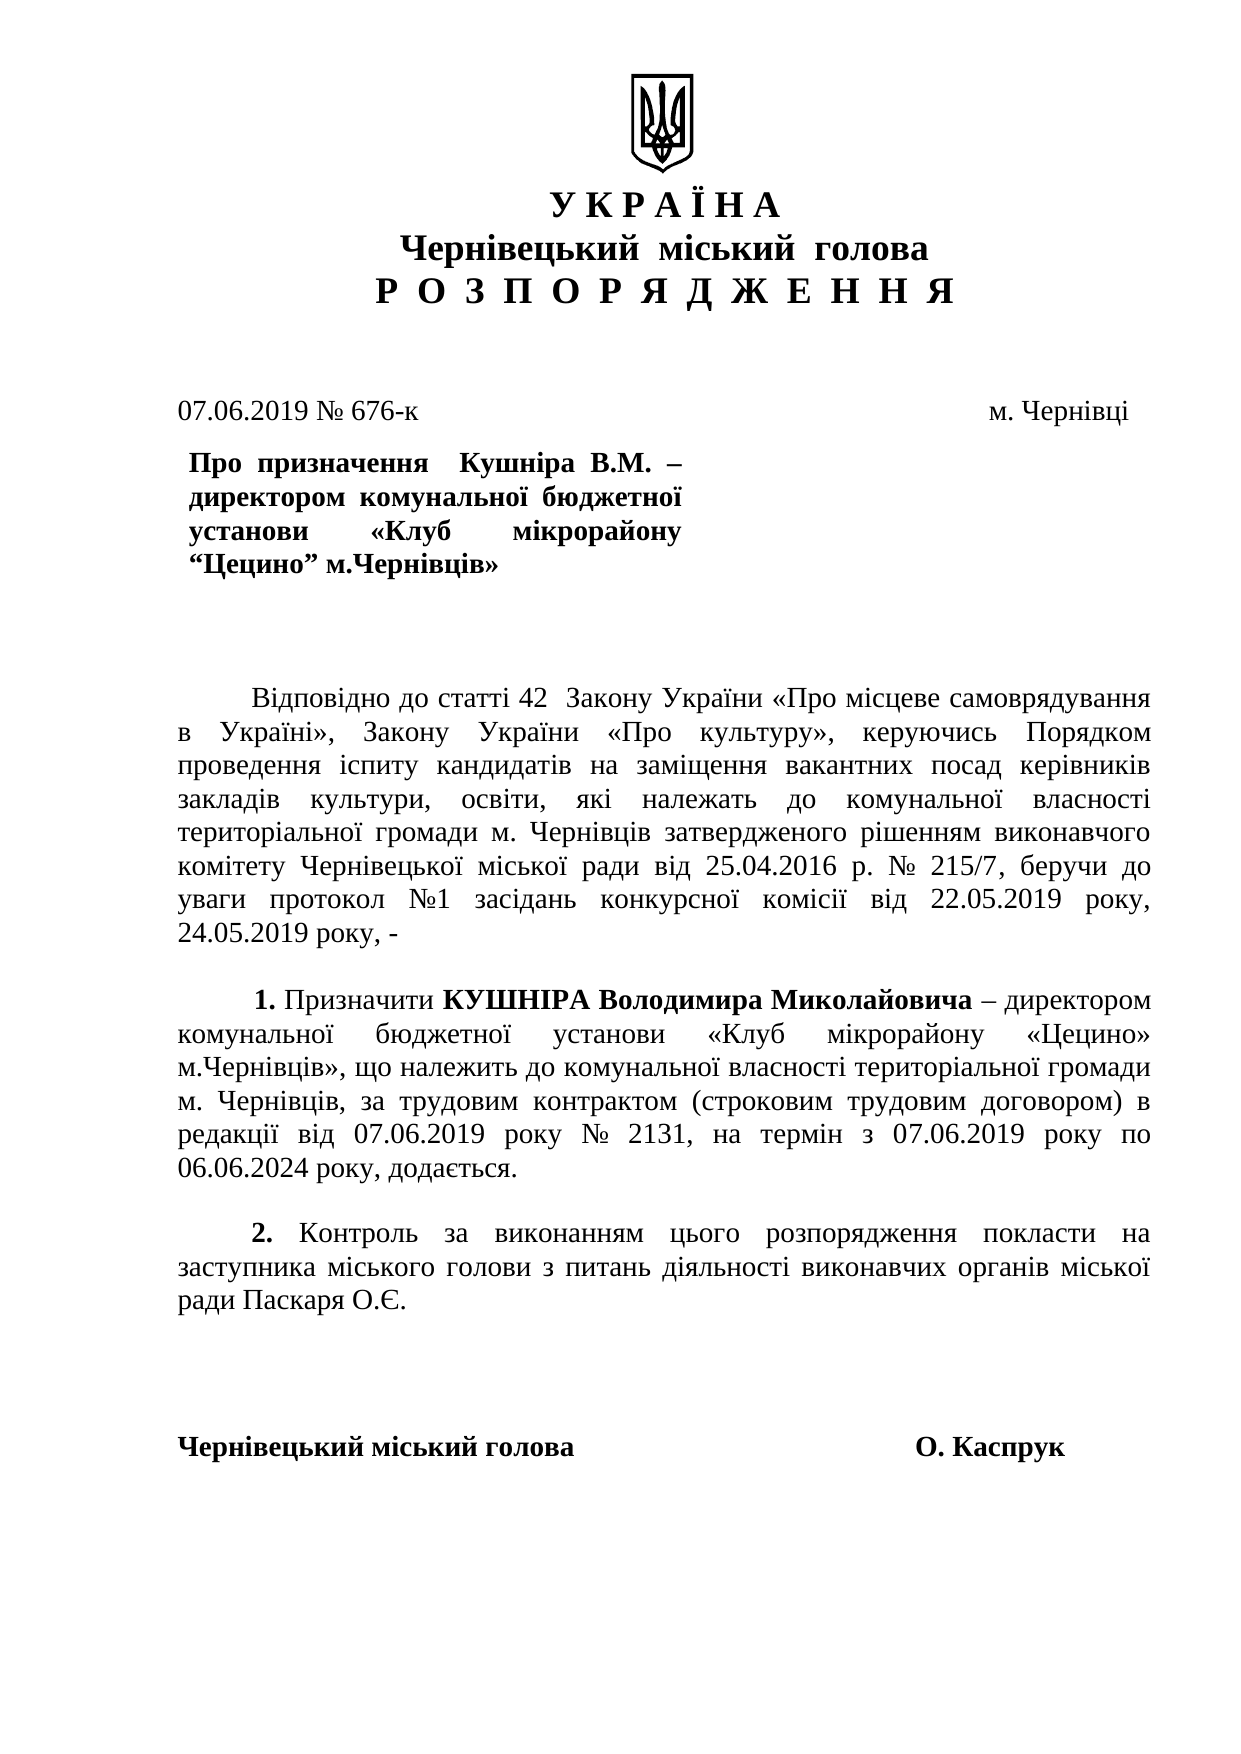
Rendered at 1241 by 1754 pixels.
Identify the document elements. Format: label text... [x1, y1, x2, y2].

text Чернівецький міський голова О. Каспрук [177, 1429, 1152, 1462]
text Відповідно до статті 42 Закону України «Про місцеве самоврядування в Україні», Закону України «Про культуру», керуючись Порядком проведення іспиту кандидатів на заміщення вакантних посад керівників закладів культури, освіти, які належать до комунальної власності територіальної громади м. Чернівців затвердженого рішенням виконавчого комітету Чернівецької міської ради від 25.04.2016 р. № 215/7, беручи до уваги протокол №1 засідань конкурсної комісії від 22.05.2019 року, 24.05.2019 року, - [177, 680, 1152, 949]
title Чернівецький міський голова [177, 225, 1152, 268]
subtitle У К Р А Ї Н А [177, 182, 1152, 225]
text 2. Контроль за виконанням цього розпорядження покласти на заступника міського голови з питань діяльності виконавчих органів міської ради Паскаря О.Є. [177, 1215, 1152, 1316]
text Р О З П О Р Я Д Ж Е Н Н Я [177, 268, 1152, 311]
table_header Про призначення Кушніра В.М. – директором комунальної бюджетної установи «Клуб мікрорайону “Цецино” м.Чернівців» [177, 446, 693, 580]
text 07.06.2019 № 676-к м. Чернівці [177, 393, 1152, 426]
text 1. Призначити КУШНІРА Володимира Миколайовича – директором комунальної бюджетної установи «Клуб мікрорайону «Цецино» м.Чернівців», що належить до комунальної власності територіальної громади м. Чернівців, за трудовим контрактом (строковим трудовим договором) в редакції від 07.06.2019 року № 2131, на термін з 07.06.2019 року по 06.06.2024 року, додається. [177, 982, 1152, 1183]
